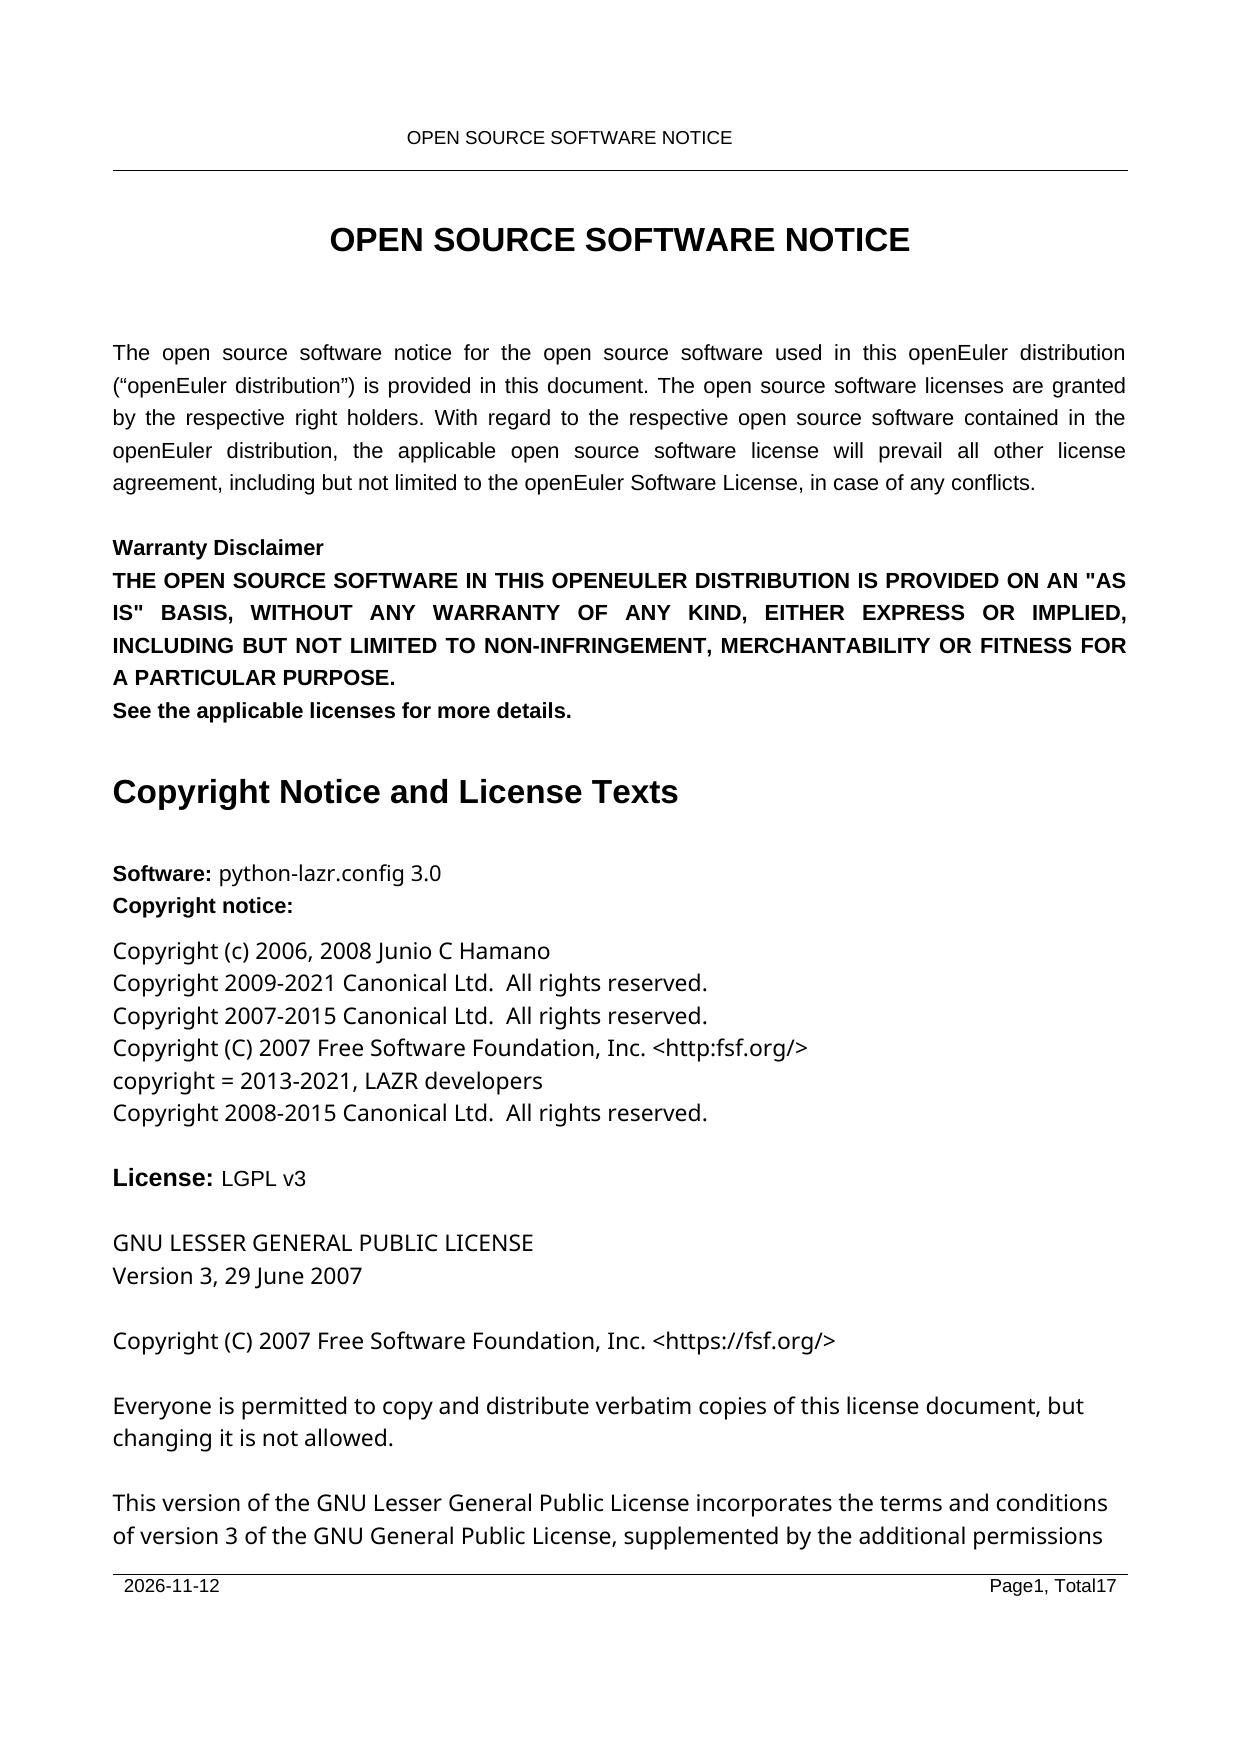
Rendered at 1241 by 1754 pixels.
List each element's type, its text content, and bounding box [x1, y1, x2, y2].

text Copyright (c) 2006, 2008 Junio C Hamano Copyright 2009-2021 Canonical Ltd. All rights reserved. Copyright 2007-2015 Canonical Ltd. All rights reserved. Copyright (C) 2007 Free Software Foundation, Inc. <http:fsf.org/> copyright = 2013-2021, LAZR developers Copyright 2008-2015 Canonical Ltd. All rights reserved. [112, 934, 1128, 1161]
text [112, 1486, 1128, 1551]
text THE OPEN SOURCE SOFTWARE IN THIS OPENEULER DISTRIBUTION IS PROVIDED ON AN "AS IS" BASIS, WITHOUT ANY WARRANTY OF ANY KIND, EITHER EXPRESS OR IMPLIED, INCLUDING BUT NOT LIMITED TO NON-INFRINGEMENT, MERCHANTABILITY OR FITNESS FOR A PARTICULAR PURPOSE. See the applicable licenses for more details. [112, 564, 1128, 726]
title Software: python-lazr.config 3.0 [112, 856, 1128, 889]
text Version 3, 29 June 2007 [112, 1259, 1128, 1291]
text Copyright Notice and License Texts [112, 759, 1128, 824]
text OPEN SOURCE SOFTWARE NOTICE [112, 206, 1128, 271]
text License: LGPL v3 [112, 1161, 1128, 1194]
text Everyone is permitted to copy and distribute verbatim copies of this license document, but changing it is not allowed. [112, 1389, 1128, 1454]
text Copyright notice: [112, 889, 1128, 921]
text The open source software notice for the open source software used in this openEuler distribution (“openEuler distribution”) is provided in this document. The open source software licenses are granted by the respective right holders. With regard to the respective open source software contained in the openEuler distribution, the applicable open source software license will prevail all other license agreement, including but not limited to the openEuler Software License, in case of any conflicts. [112, 336, 1128, 499]
text Copyright (C) 2007 Free Software Foundation, Inc. <https://fsf.org/> [112, 1324, 1128, 1356]
text Warranty Disclaimer [112, 531, 1128, 564]
text GNU LESSER GENERAL PUBLIC LICENSE [112, 1226, 1128, 1259]
